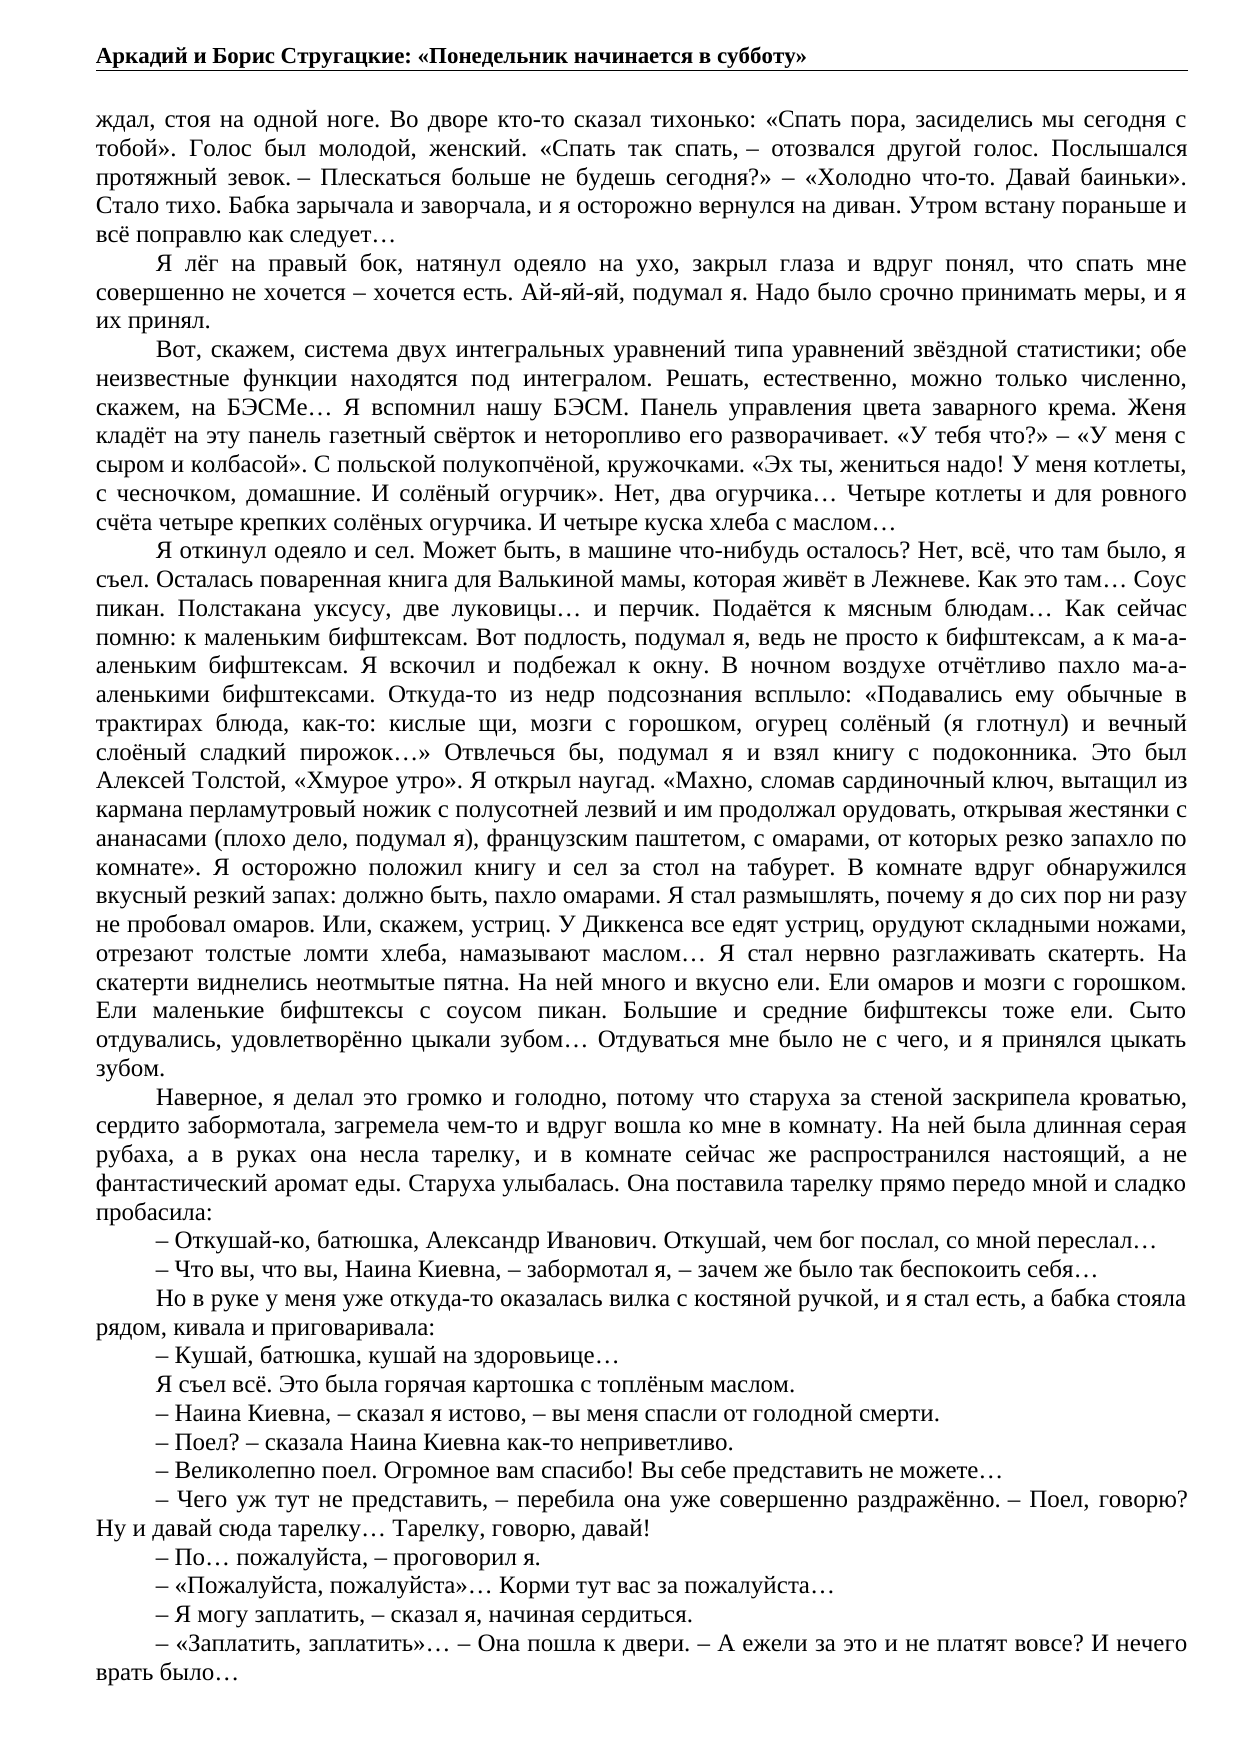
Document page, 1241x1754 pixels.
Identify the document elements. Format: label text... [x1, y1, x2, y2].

text – Я могу заплатить, – сказал я, начиная сердиться. [96, 1599, 1188, 1628]
text Вот, скажем, система двух интегральных уравнений типа уравнений звёздной статистики; обе неизвестные функции находятся под интегралом. Решать, естественно, можно только численно, скажем, на БЭСМе… Я вспомнил нашу БЭСМ. Панель управления цвета заварного крема. Женя кладёт на эту панель газетный свёрток и неторопливо его разворачивает. «У тебя что?» – «У меня с сыром и колбасой». С польской полукопчёной, кружочками. «Эх ты, жениться надо! У меня котлеты, с чесночком, домашние. И солёный огурчик». Нет, два огурчика… Четыре котлеты и для ровного счёта четыре крепких солёных огурчика. И четыре куска хлеба с маслом… [96, 334, 1188, 535]
text – Откушай-ко, батюшка, Александр Иванович. Откушай, чем бог послал, со мной переслал… [96, 1225, 1188, 1254]
text – Великолепно поел. Огромное вам спасибо! Вы себе представить не можете… [96, 1455, 1188, 1484]
text Наверное, я делал это громко и голодно, потому что старуха за стеной заскрипела кроватью, сердито забормотала, загремела чем-то и вдруг вошла ко мне в комнату. На ней была длинная серая рубаха, а в руках она несла тарелку, и в комнате сейчас же распространился настоящий, а не фантастический аромат еды. Старуха улыбалась. Она поставила тарелку прямо передо мной и сладко пробасила: [96, 1082, 1188, 1225]
text Я откинул одеяло и сел. Может быть, в машине что-нибудь осталось? Нет, всё, что там было, я съел. Осталась поваренная книга для Валькиной мамы, которая живёт в Лежневе. Как это там… Соус пикан. Полстакана уксусу, две луковицы… и перчик. Подаётся к мясным блюдам… Как сейчас помню: к маленьким бифштексам. Вот подлость, подумал я, ведь не просто к бифштексам, а к ма-а-аленьким бифштексам. Я вскочил и подбежал к окну. В ночном воздухе отчётливо пахло ма-а-аленькими бифштексами. Откуда-то из недр подсознания всплыло: «Подавались ему обычные в трактирах блюда, как-то: кислые щи, мозги с горошком, огурец солёный (я глотнул) и вечный слоёный сладкий пирожок…» Отвлечься бы, подумал я и взял книгу с подоконника. Это был Алексей Толстой, «Хмурое утро». Я открыл наугад. «Махно, сломав сардиночный ключ, вытащил из кармана перламутровый ножик с полусотней лезвий и им продолжал орудовать, открывая жестянки с ананасами (плохо дело, подумал я), французским паштетом, с омарами, от которых резко запахло по комнате». Я осторожно положил книгу и сел за стол на табурет. В комнате вдруг обнаружился вкусный резкий запах: должно быть, пахло омарами. Я стал размышлять, почему я до сих пор ни разу не пробовал омаров. Или, скажем, устриц. У Диккенса все едят устриц, орудуют складными ножами, отрезают толстые ломти хлеба, намазывают маслом… Я стал нервно разглаживать скатерть. На скатерти виднелись неотмытые пятна. На ней много и вкусно ели. Ели омаров и мозги с горошком. Ели маленькие бифштексы с соусом пикан. Большие и средние бифштексы тоже ели. Сыто отдувались, удовлетворённо цыкали зубом… Отдуваться мне было не с чего, и я принялся цыкать зубом. [96, 535, 1188, 1082]
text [96, 104, 1188, 248]
text Я съел всё. Это была горячая картошка с топлёным маслом. [96, 1369, 1188, 1398]
text – Что вы, что вы, Наина Киевна, – забормотал я, – зачем же было так беспокоить себя… [96, 1254, 1188, 1283]
text – «Пожалуйста, пожалуйста»… Корми тут вас за пожалуйста… [96, 1570, 1188, 1599]
text – Наина Киевна, – сказал я истово, – вы меня спасли от голодной смерти. [96, 1398, 1188, 1427]
text – Поел? – сказала Наина Киевна как-то неприветливо. [96, 1427, 1188, 1455]
text – Чего уж тут не представить, – перебила она уже совершенно раздражённо. – Поел, говорю? Ну и давай сюда тарелку… Тарелку, говорю, давай! [96, 1484, 1188, 1542]
text – По… пожалуйста, – проговорил я. [96, 1542, 1188, 1570]
text – «Заплатить, заплатить»… – Она пошла к двери. – А ежели за это и не платят вовсе? И нечего врать было… [96, 1628, 1188, 1685]
text – Кушай, батюшка, кушай на здоровьице… [96, 1340, 1188, 1369]
text Но в руке у меня уже откуда-то оказалась вилка с костяной ручкой, и я стал есть, а бабка стояла рядом, кивала и приговаривала: [96, 1283, 1188, 1340]
text Я лёг на правый бок, натянул одеяло на ухо, закрыл глаза и вдруг понял, что спать мне совершенно не хочется – хочется есть. Ай-яй-яй, подумал я. Надо было срочно принимать меры, и я их принял. [96, 248, 1188, 334]
